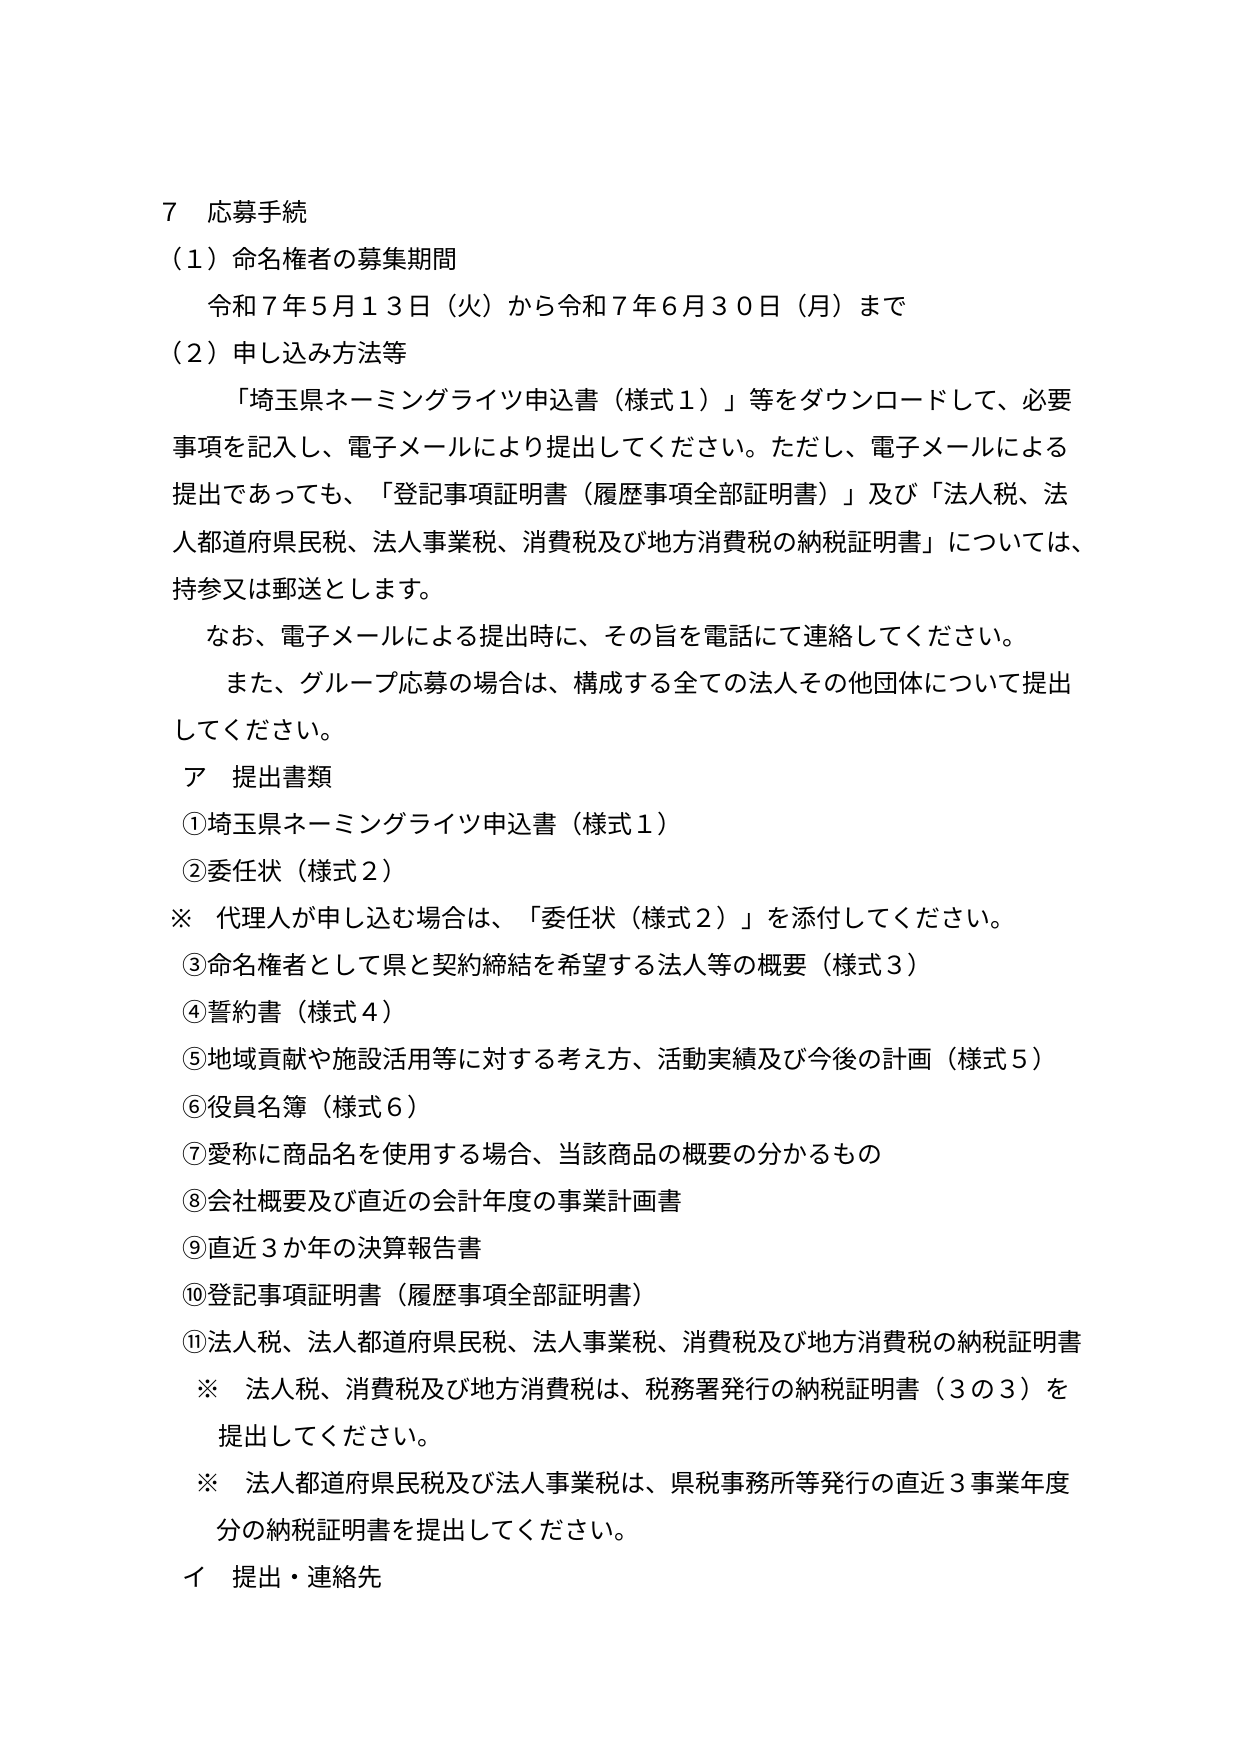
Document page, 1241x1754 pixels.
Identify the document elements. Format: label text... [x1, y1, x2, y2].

text 令和７年５月１３日（火）から令和７年６月３０日（月）まで [158, 287, 1083, 323]
text ⑥役員名簿（様式６） [158, 1087, 1083, 1123]
text ７ 応募手続 [158, 192, 1083, 229]
text ⑩登記事項証明書（履歴事項全部証明書） [158, 1275, 1083, 1312]
text イ 提出・連絡先 [158, 1558, 1083, 1594]
text ④誓約書（様式４） [158, 993, 1083, 1029]
text なお、電子メールによる提出時に、その旨を電話にて連絡してください。 [149, 616, 1083, 652]
text また、グループ応募の場合は、構成する全ての法人その他団体について提出してください。 [149, 663, 1083, 747]
text ①埼玉県ネーミングライツ申込書（様式１） [158, 804, 1083, 841]
text （２）申し込み方法等 [158, 334, 1083, 370]
text ⑦愛称に商品名を使用する場合、当該商品の概要の分かるもの [158, 1134, 1083, 1170]
text ⑨直近３か年の決算報告書 [158, 1228, 1083, 1264]
text 「埼玉県ネーミングライツ申込書（様式１）」等をダウンロードして、必要事項を記入し、電子メールにより提出してください。ただし、電子メールによる提出であっても、「登記事項証明書（履歴事項全部証明書）」及び「法人税、法人都道府県民税、法人事業税、消費税及び地方消費税の納税証明書」については、持参又は郵送とします。 [149, 381, 1083, 605]
text ②委任状（様式２） [158, 852, 1083, 888]
text ※ 代理人が申し込む場合は、「委任状（様式２）」を添付してください。 [158, 899, 1083, 935]
text ア 提出書類 [158, 757, 1083, 794]
text ⑧会社概要及び直近の会計年度の事業計画書 [158, 1181, 1083, 1217]
text ※ 法人税、消費税及び地方消費税は、税務署発行の納税証明書（３の３）を提出してください。 [158, 1369, 1083, 1453]
text ※ 法人都道府県民税及び法人事業税は、県税事務所等発行の直近３事業年度分の納税証明書を提出してください。 [158, 1464, 1083, 1547]
text ⑤地域貢献や施設活用等に対する考え方、活動実績及び今後の計画（様式５） [158, 1040, 1083, 1076]
text （１）命名権者の募集期間 [158, 239, 1083, 276]
text ③命名権者として県と契約締結を希望する法人等の概要（様式３） [158, 946, 1083, 982]
text ⑪法人税、法人都道府県民税、法人事業税、消費税及び地方消費税の納税証明書 [158, 1322, 1083, 1359]
